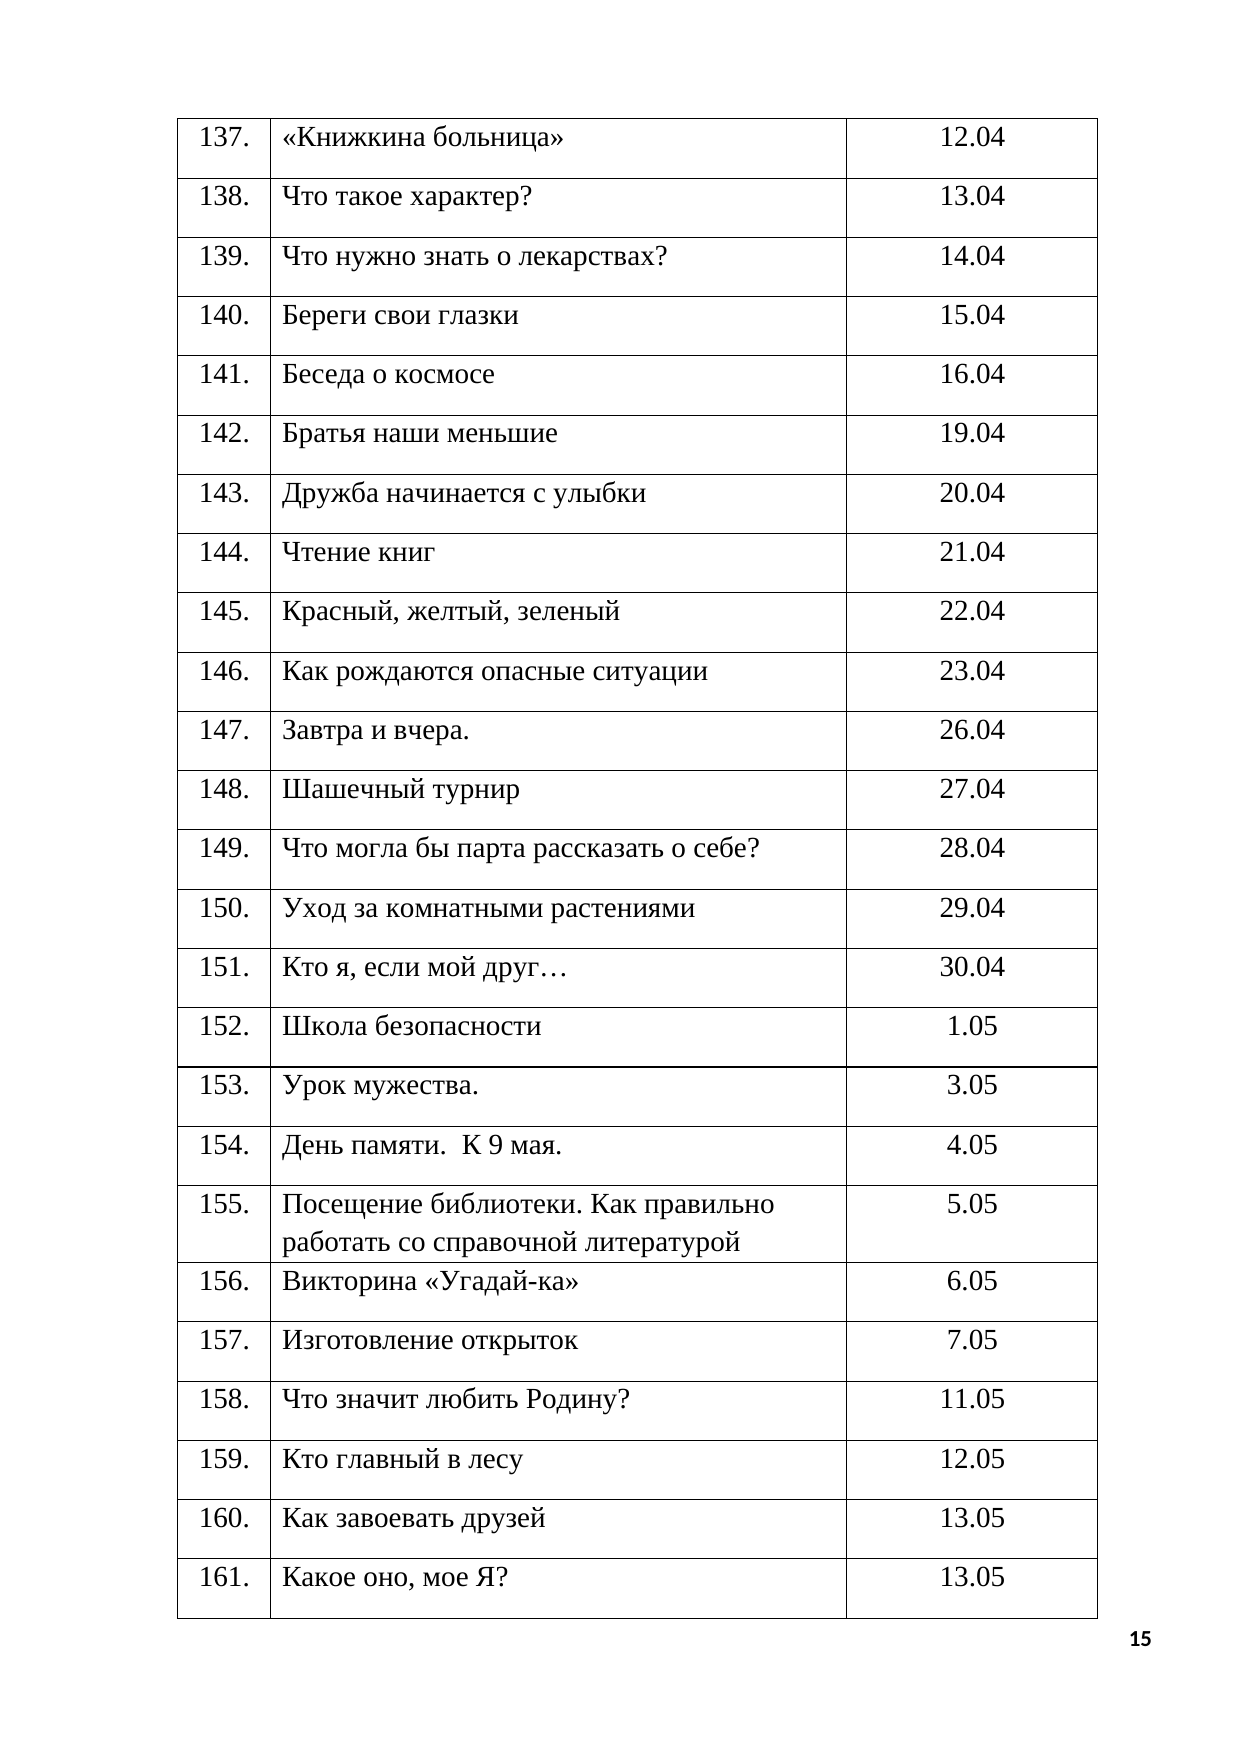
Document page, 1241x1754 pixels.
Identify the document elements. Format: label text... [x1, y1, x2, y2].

table_cell Изготовление открыток [271, 1322, 846, 1381]
table_cell Что нужно знать о лекарствах? [271, 238, 846, 296]
table_cell 12.04 [847, 119, 1097, 177]
table_cell 151. [178, 949, 270, 1007]
table_cell Как рождаются опасные ситуации [271, 653, 846, 711]
table_cell «Книжкина больница» [271, 119, 846, 177]
table_cell 26.04 [847, 712, 1097, 770]
table_cell 1.05 [847, 1008, 1097, 1066]
table_cell 29.04 [847, 890, 1097, 948]
table_cell 16.04 [847, 356, 1097, 414]
table_cell 15.04 [847, 297, 1097, 355]
table_cell 11.05 [847, 1382, 1097, 1440]
table_cell Береги свои глазки [271, 297, 846, 355]
table_cell Завтра и вчера. [271, 712, 846, 770]
table_cell 14.04 [847, 238, 1097, 296]
table_cell 27.04 [847, 771, 1097, 829]
table_cell Дружба начинается с улыбки [271, 475, 846, 533]
table_cell Что такое характер? [271, 179, 846, 237]
table_cell 156. [178, 1263, 270, 1321]
table_cell 148. [178, 771, 270, 829]
table_cell 150. [178, 890, 270, 948]
table_cell 155. [178, 1186, 270, 1262]
table_cell 13.05 [847, 1559, 1097, 1618]
table_cell Уход за комнатными растениями [271, 890, 846, 948]
table_cell 153. [178, 1068, 270, 1126]
table_cell 154. [178, 1127, 270, 1185]
table_cell Школа безопасности [271, 1008, 846, 1066]
table_cell Что значит любить Родину? [271, 1382, 846, 1440]
table_cell Посещение библиотеки. Как правильно работать со справочной литературой [271, 1186, 846, 1262]
table_cell 152. [178, 1008, 270, 1066]
table_cell 21.04 [847, 534, 1097, 592]
table_cell 138. [178, 179, 270, 237]
table_cell 147. [178, 712, 270, 770]
table_cell 22.04 [847, 593, 1097, 652]
table_cell 144. [178, 534, 270, 592]
table_cell 12.05 [847, 1441, 1097, 1499]
table_cell 145. [178, 593, 270, 652]
table_cell 13.05 [847, 1500, 1097, 1558]
table_cell Урок мужества. [271, 1068, 846, 1126]
table_cell 161. [178, 1559, 270, 1618]
table_cell Какое оно, мое Я? [271, 1559, 846, 1618]
table_cell 140. [178, 297, 270, 355]
table_cell 160. [178, 1500, 270, 1558]
table_cell Красный, желтый, зеленый [271, 593, 846, 652]
table_cell 143. [178, 475, 270, 533]
table_cell Кто я, если мой друг… [271, 949, 846, 1007]
table_cell 3.05 [847, 1068, 1097, 1126]
table_cell 139. [178, 238, 270, 296]
table_cell 142. [178, 416, 270, 474]
table_cell 28.04 [847, 830, 1097, 889]
table_cell 141. [178, 356, 270, 414]
table_cell Как завоевать друзей [271, 1500, 846, 1558]
table_cell 4.05 [847, 1127, 1097, 1185]
table_cell Викторина «Угадай-ка» [271, 1263, 846, 1321]
table_cell Шашечный турнир [271, 771, 846, 829]
table_cell Беседа о космосе [271, 356, 846, 414]
table_cell 13.04 [847, 179, 1097, 237]
table_cell Братья наши меньшие [271, 416, 846, 474]
table_cell Кто главный в лесу [271, 1441, 846, 1499]
table_cell 19.04 [847, 416, 1097, 474]
table_cell День памяти. К 9 мая. [271, 1127, 846, 1185]
table_cell 5.05 [847, 1186, 1097, 1262]
table_cell 7.05 [847, 1322, 1097, 1381]
table_cell 146. [178, 653, 270, 711]
table_cell 20.04 [847, 475, 1097, 533]
table_cell 149. [178, 830, 270, 889]
table_cell 23.04 [847, 653, 1097, 711]
table_cell 157. [178, 1322, 270, 1381]
table_cell 30.04 [847, 949, 1097, 1007]
table_cell Чтение книг [271, 534, 846, 592]
table_cell 6.05 [847, 1263, 1097, 1321]
table_cell 137. [178, 119, 270, 177]
table_cell 158. [178, 1382, 270, 1440]
table_cell 159. [178, 1441, 270, 1499]
table_cell Что могла бы парта рассказать о себе? [271, 830, 846, 889]
